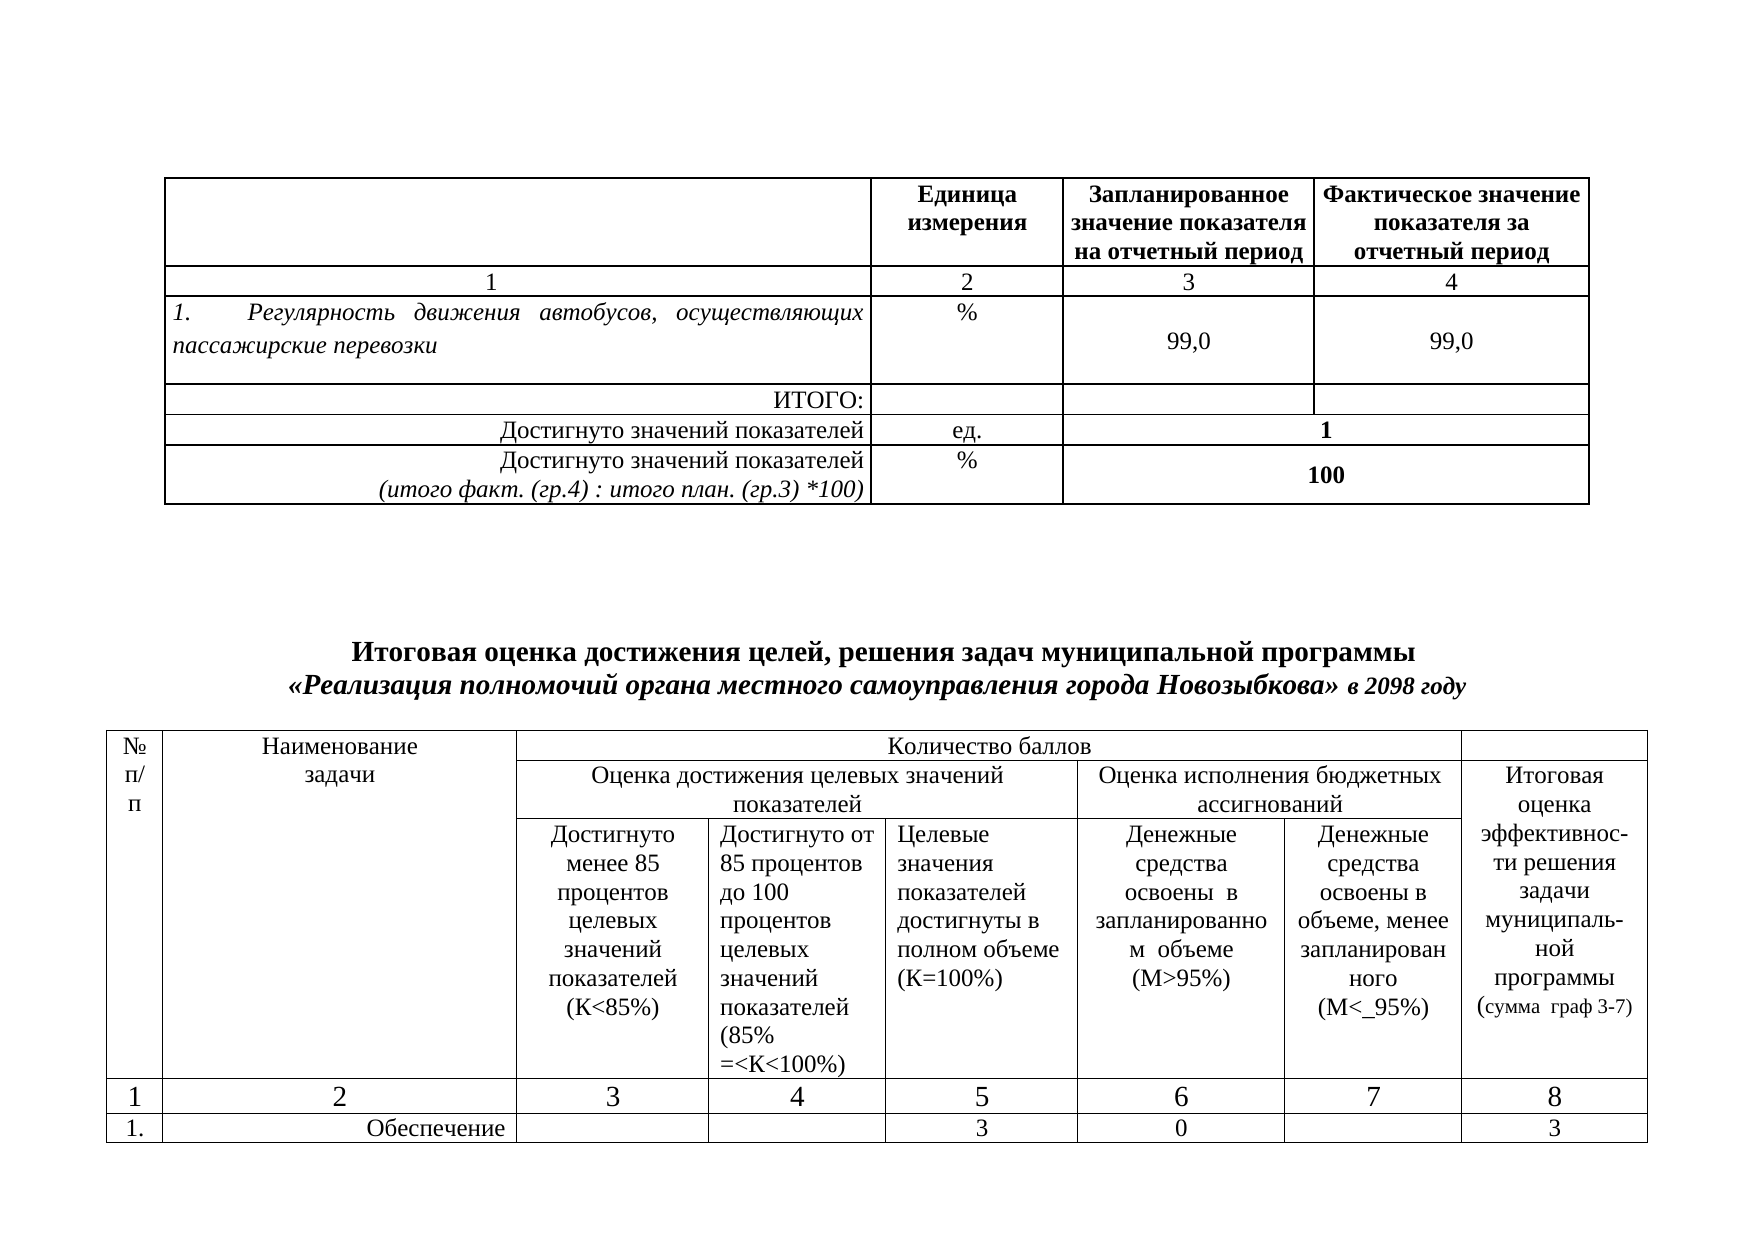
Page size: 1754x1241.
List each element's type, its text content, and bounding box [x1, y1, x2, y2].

table_cell 99,0 [1064, 297, 1313, 383]
table_cell [872, 385, 1062, 414]
table_cell % [872, 446, 1062, 503]
table_header Наименование задачи [163, 731, 516, 1078]
table_cell 3 [1462, 1114, 1647, 1142]
table_cell Оценка исполнения бюджетных ассигнований [1078, 761, 1461, 818]
table_cell 3 [517, 1079, 708, 1112]
table_cell 2 [872, 267, 1062, 295]
table_cell 4 [709, 1079, 885, 1112]
table_cell % [872, 297, 1062, 383]
table_cell 3 [1064, 267, 1313, 295]
table_header Количество баллов [517, 731, 1461, 759]
table_cell Запланированное значение показателя на отчетный период [1064, 179, 1313, 265]
table_cell [1285, 1114, 1461, 1142]
table_cell 1. [107, 1114, 162, 1142]
table_cell [517, 1114, 708, 1142]
table_cell 6 [1078, 1079, 1284, 1112]
table_cell 1 [107, 1079, 162, 1112]
table_cell Достигнуто значений показателей [166, 415, 870, 444]
table_cell Итоговая оценка эффективнос-ти решения задачи муниципаль-ной программы (сумма граф 3-7) [1462, 761, 1647, 1078]
table_cell 2 [163, 1079, 516, 1112]
table_cell 4 [1315, 267, 1588, 295]
table_cell Достигнуто значений показателей (итого факт. (гр.4) : итого план. (гр.3) *100) [166, 446, 870, 503]
table_cell Достигнуто от 85 процентов до 100 процентов целевых значений показателей (85%=<К<100%) [709, 819, 885, 1078]
table_cell Денежные средства освоены в запланированном объеме (М>95%) [1078, 819, 1284, 1078]
table_cell [709, 1114, 885, 1142]
table_header [1462, 731, 1647, 759]
table_cell 99,0 [1315, 297, 1588, 383]
table_cell Фактическое значение показателя за отчетный период [1315, 179, 1588, 265]
table_cell 3 [886, 1114, 1077, 1142]
table_cell Единица измерения [872, 179, 1062, 265]
table_cell [166, 179, 870, 265]
table_cell 0 [1078, 1114, 1284, 1142]
table_cell Целевые значения показателей достигнуты в полном объеме (К=100%) [886, 819, 1077, 1078]
table_cell Достигнуто менее 85 процентов целевых значений показателей (К<85%) [517, 819, 708, 1078]
table_cell Денежные средства освоены в объеме, менее запланированного (М<_95%) [1285, 819, 1461, 1078]
table_cell 1 [166, 267, 870, 295]
table_cell ед. [872, 415, 1062, 444]
table_cell 8 [1462, 1079, 1647, 1112]
text «Реализация полномочий органа местного самоуправления города Новозыбкова» в 2098 году [118, 667, 1636, 701]
table_cell Оценка достижения целевых значений показателей [517, 761, 1077, 818]
table_cell 1 [1064, 415, 1588, 444]
text Итоговая оценка достижения целей, решения задач муниципальной программы [118, 634, 1636, 667]
table_cell [1315, 385, 1588, 414]
table_cell 1. Регулярность движения автобусов, осуществляющих пассажирские перевозки [166, 297, 870, 383]
table_cell [1064, 385, 1313, 414]
table_cell 100 [1064, 446, 1588, 503]
table_cell ИТОГО: [166, 385, 870, 414]
table_cell 5 [886, 1079, 1077, 1112]
table_cell 7 [1285, 1079, 1461, 1112]
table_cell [163, 1114, 516, 1142]
table_header № п/п [107, 731, 162, 1078]
